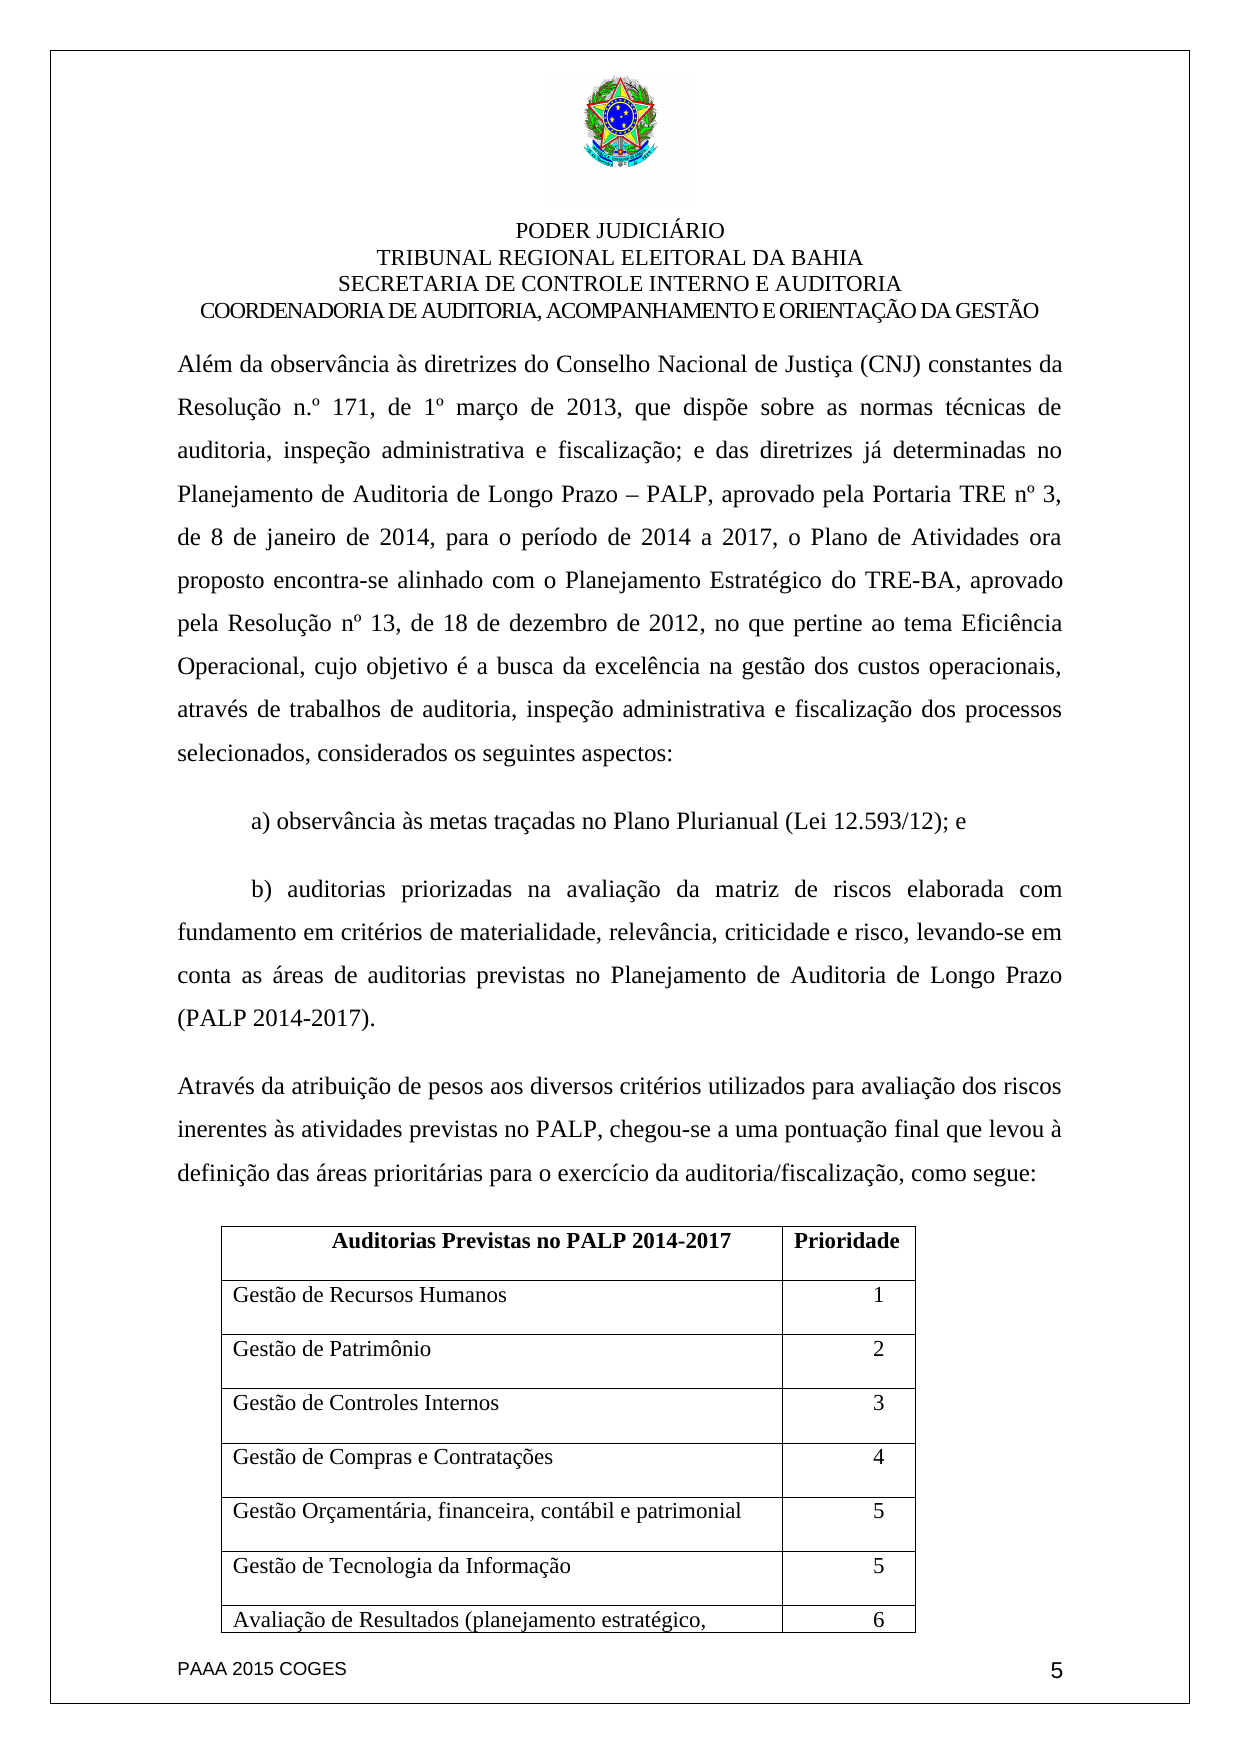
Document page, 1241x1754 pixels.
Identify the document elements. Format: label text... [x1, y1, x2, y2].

table_cell 2 [783, 1335, 915, 1388]
table_cell 5 [783, 1498, 915, 1551]
text a) observância às metas traçadas no Plano Plurianual (Lei 12.593/12); e [177, 806, 1122, 834]
table_cell Gestão de Controles Internos [222, 1389, 782, 1442]
table_cell Gestão de Compras e Contratações [222, 1444, 782, 1497]
table_cell 5 [783, 1552, 915, 1605]
table_cell 3 [783, 1389, 915, 1442]
table_cell Gestão de Recursos Humanos [222, 1281, 782, 1334]
text Através da atribuição de pesos aos diversos critérios utilizados para avaliação dos riscos inerentes às atividades previstas no PALP, chegou-se a uma pontuação final que levou à definição das áreas prioritárias para o exercício da auditoria/fiscalização, como segue: [177, 1071, 1063, 1186]
table_cell Gestão de Tecnologia da Informação [222, 1552, 782, 1605]
table_cell Avaliação de Resultados (planejamento estratégico, projetos e programas) [222, 1606, 782, 1632]
table_header Auditorias Previstas no PALP 2014-2017 [222, 1227, 782, 1280]
text Além da observância às diretrizes do Conselho Nacional de Justiça (CNJ) constantes da Resolução n.º 171, de 1º março de 2013, que dispõe sobre as normas técnicas de auditoria, inspeção administrativa e fiscalização; e das diretrizes já determinadas no Planejamento de Auditoria de Longo Prazo – PALP, aprovado pela Portaria TRE nº 3, de 8 de janeiro de 2014, para o período de 2017, o Plano de Atividades ora proposto encontra-se alinhado com o Planejamento Estratégico do TRE-BA, aprovado pela Resolução nº 13, de 18 de dezembro de 2012, no que pertine ao tema Eficiência Operacional, cujo objetivo é a busca da excelência na gestão dos custos operacionais, através de trabalhos de auditoria, inspeção administrativa e fiscalização dos processos selecionados, considerados os seguintes aspectos: [177, 349, 1063, 766]
table_cell 1 [783, 1281, 915, 1334]
table_header Prioridade [783, 1227, 915, 1280]
table_cell Gestão Orçamentária, financeira, contábil e patrimonial [222, 1498, 782, 1551]
text b) auditorias priorizadas na avaliação da matriz de riscos elaborada com fundamento em critérios de materialidade, relevância, criticidade e risco, levando-se em conta as áreas de auditorias previstas no Planejamento de Auditoria de Longo Prazo (PALP 2014-2017). [177, 874, 1063, 1032]
table_cell Gestão de Patrimônio [222, 1335, 782, 1388]
picture [546, 75, 694, 206]
table_cell 6 [783, 1606, 915, 1632]
table_cell 4 [783, 1444, 915, 1497]
